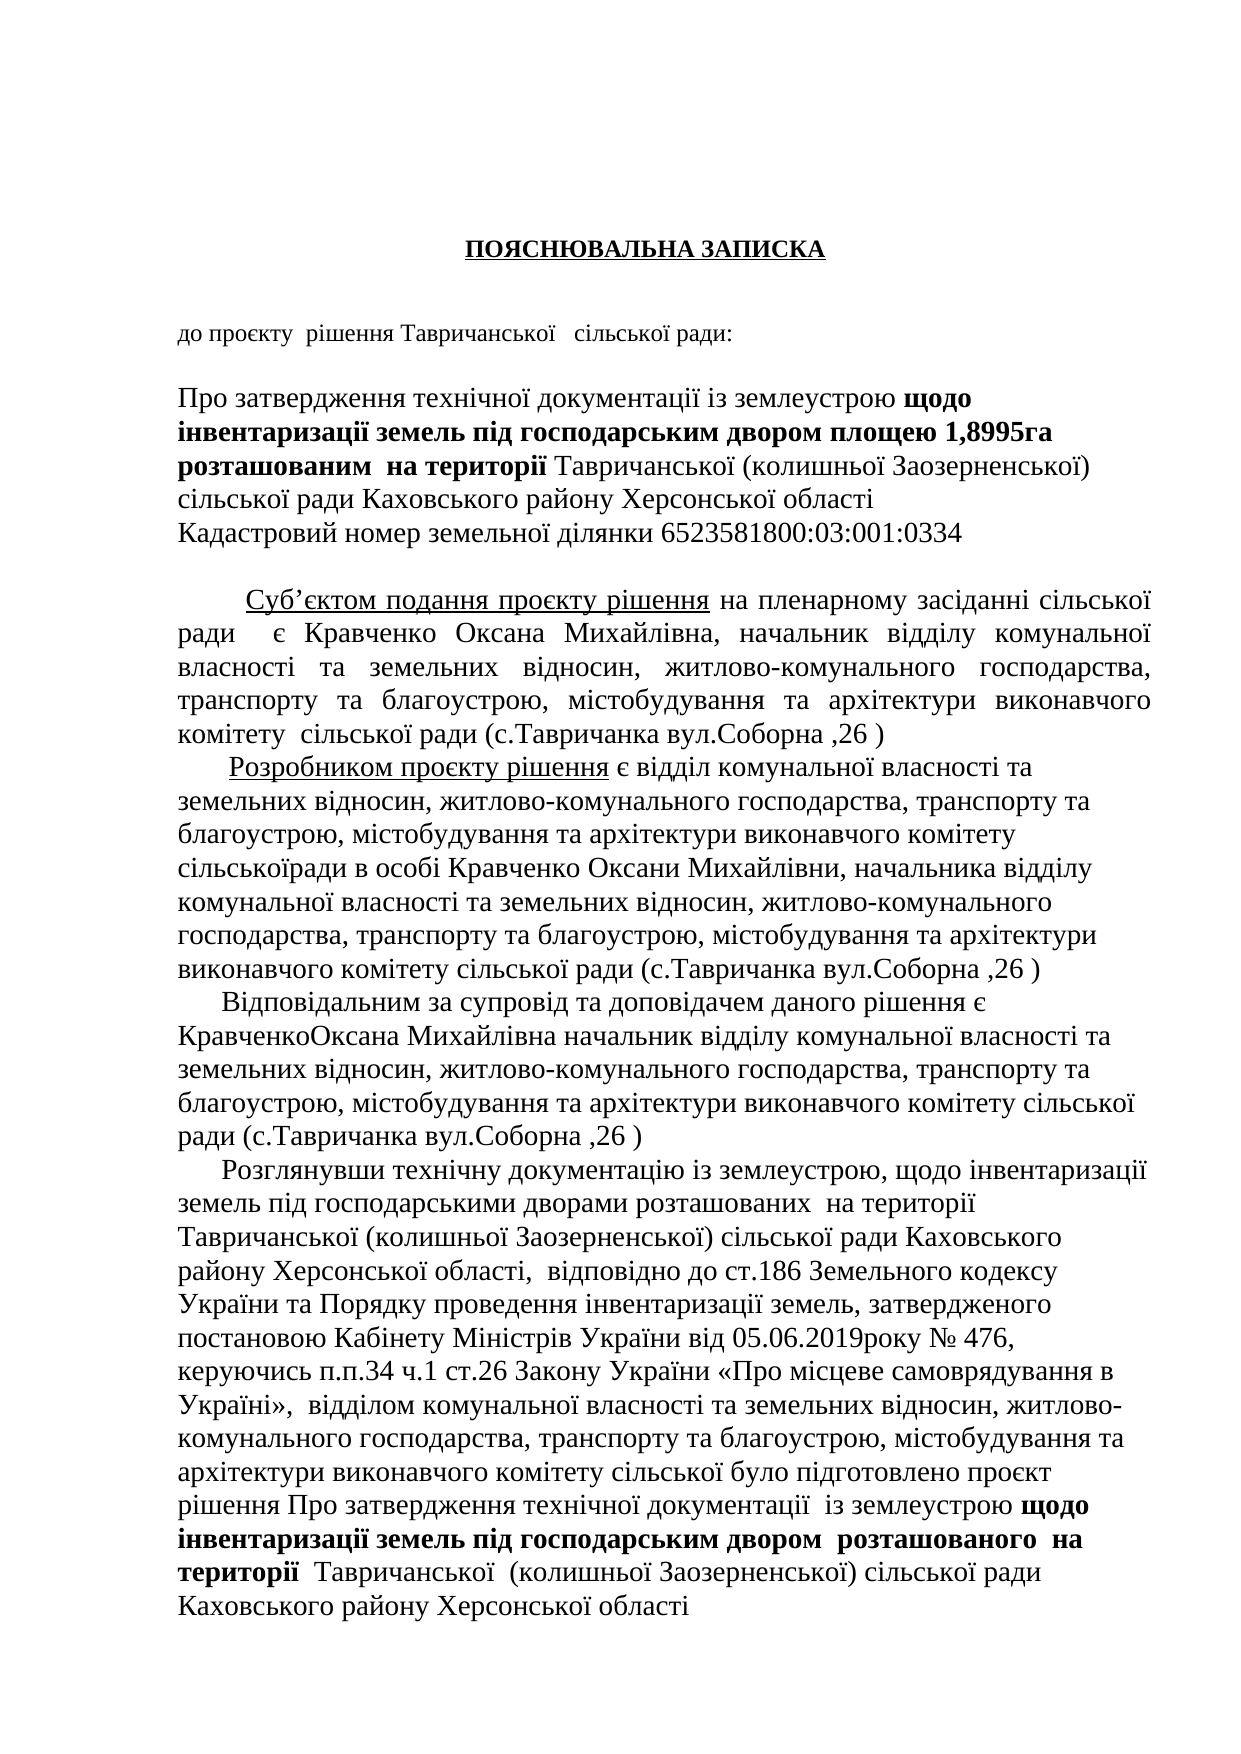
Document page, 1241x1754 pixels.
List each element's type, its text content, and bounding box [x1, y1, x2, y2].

text до проєкту рішення Тавричанської сільської ради: [177, 318, 1152, 347]
text Розробником проєкту рішення є відділ комунальної власності та земельних відносин, житлово-комунального господарства, транспорту та благоустрою, містобудування та архітектури виконавчого комітету сільськоїради в особі Кравченко Оксани Михайлівни, начальника відділу комунальної власності та земельних відносин, житлово-комунального господарства, транспорту та благоустрою, містобудування та архітектури виконавчого комітету сільської ради (с.Тавричанка вул.Соборна ,26 ) [177, 749, 1152, 984]
text Про затвердження технічної документації із землеустрою щодо інвентаризації земель під господарським двором площею 1,8995га [177, 381, 1152, 448]
text розташованим на території Тавричанської (колишньої Заозерненської) сільської ради Каховського району Херсонської області [177, 448, 1152, 515]
text Суб’єктом подання проєкту рішення на пленарному засіданні сільської ради є Кравченко Оксана Михайлівна, начальник відділу комунальної власності та земельних відносин, житлово-комунального господарства, транспорту та благоустрою, містобудування та архітектури виконавчого комітету сільської ради (с.Тавричанка вул.Соборна ,26 ) [177, 582, 1152, 749]
text Відповідальним за супровід та доповідачем даного рішення є КравченкоОксана Михайлівна начальник відділу комунальної власності та земельних відносин, житлово-комунального господарства, транспорту та благоустрою, містобудування та архітектури виконавчого комітету сільської ради (с.Тавричанка вул.Соборна ,26 ) [177, 984, 1152, 1152]
text Розглянувши технічну документацію із землеустрою, щодо інвентаризації земель під господарськими дворами розташованих на території Тавричанської (колишньої Заозерненської) сільської ради Каховського району Херсонської області, відповідно до ст.186 Земельного кодексу України та Порядку проведення інвентаризації земель, затвердженого постановою Кабінету Міністрів України від 05.06.2019року № 476, керуючись п.п.34 ч.1 ст.26 Закону України «Про місцеве самоврядування в Україні», відділом комунальної власності та земельних відносин, житлово-комунального господарства, транспорту та благоустрою, містобудування та архітектури виконавчого комітету сільської було підготовлено проєкт рішення Про затвердження технічної документації із землеустрою щодо інвентаризації земель під господарським двором розташованого на території Тавричанської (колишньої Заозерненської) сільської ради Каховського району Херсонської області [177, 1152, 1152, 1622]
text ПОЯСНЮВАЛЬНА ЗАПИСКА [177, 234, 1152, 263]
text Кадастровий номер земельної ділянки 6523581800:03:001:0334 [177, 515, 1152, 548]
